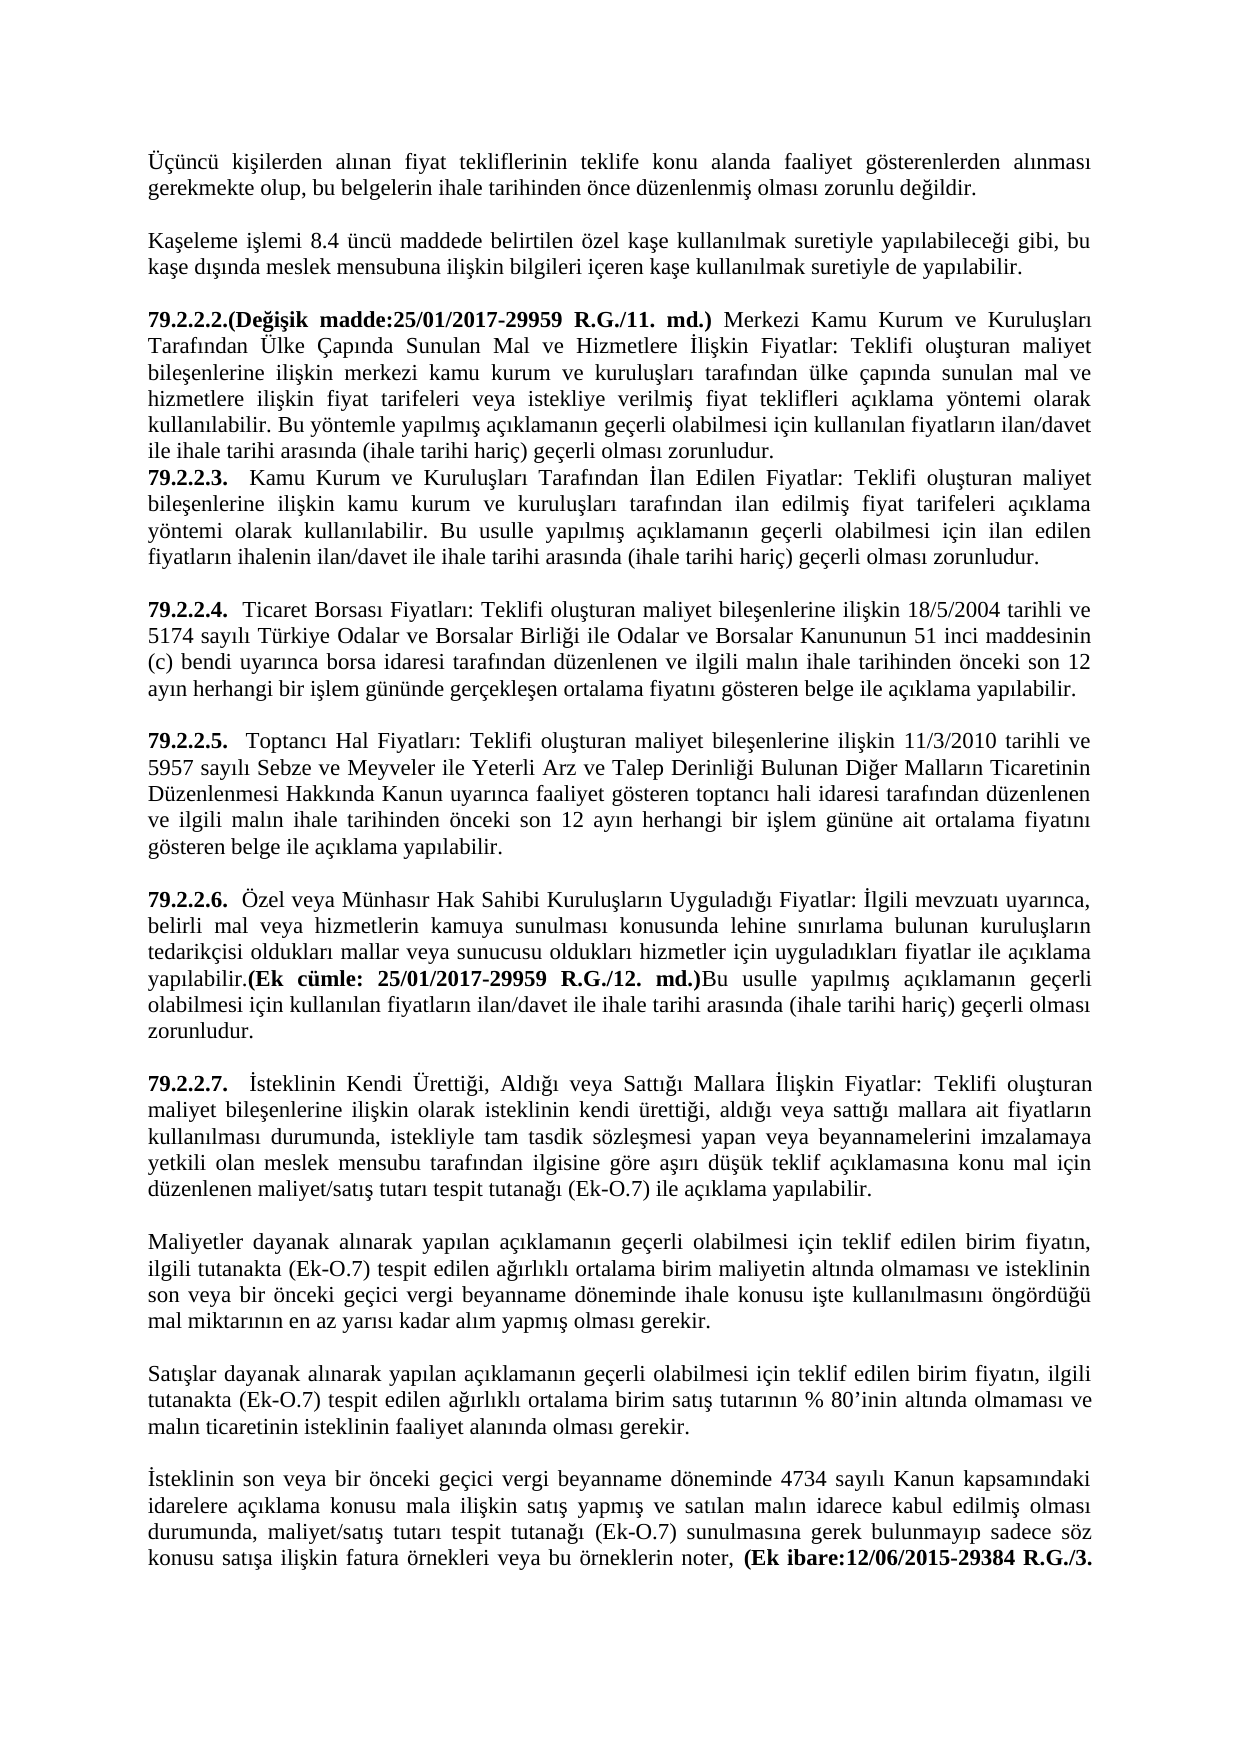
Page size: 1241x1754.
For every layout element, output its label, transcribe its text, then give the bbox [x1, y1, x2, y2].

title 79.2.2.2.(Değişik madde:25/01/2017-29959 R.G./11. md.) Merkezi Kamu Kurum ve Kuruluşları Tarafından Ülke Çapında Sunulan Mal ve Hizmetlere İlişkin Fiyatlar: Teklifi oluşturan maliyet bileşenlerine ilişkin merkezi kamu kurum ve kuruluşları tarafından ülke çapında sunulan mal ve hizmetlere ilişkin fiyat tarifeleri veya istekliye verilmiş fiyat teklifleri açıklama yöntemi olarak kullanılabilir. Bu yöntemle yapılmış açıklamanın geçerli olabilmesi için kullanılan fiyatların ilan/davet ile ihale tarihi arasında (ihale tarihi hariç) geçerli olması zorunludur. [148, 306, 1092, 464]
title 79.2.2.3. Kamu Kurum ve Kuruluşları Tarafından İlan Edilen Fiyatlar: Teklifi oluşturan maliyet bileşenlerine ilişkin kamu kurum ve kuruluşları tarafından ilan edilmiş fiyat tarifeleri açıklama yöntemi olarak kullanılabilir. Bu usulle yapılmış açıklamanın geçerli olabilmesi için ilan edilen fiyatların ihalenin ilan/davet ile ihale tarihi arasında (ihale tarihi hariç) geçerli olması zorunludur. [148, 464, 1092, 569]
title Üçüncü kişilerden alınan fiyat tekliflerinin teklife konu alanda faaliyet gösterenlerden alınması gerekmekte olup, bu belgelerin ihale tarihinden önce düzenlenmiş olması zorunlu değildir. [148, 148, 1092, 200]
title 79.2.2.6. Özel veya Münhasır Hak Sahibi Kuruluşların Uyguladığı Fiyatlar: İlgili mevzuatı uyarınca, belirli mal veya hizmetlerin kamuya sunulması konusunda lehine sınırlama bulunan kuruluşların tedarikçisi oldukları mallar veya sunucusu oldukları hizmetler için uyguladıkları fiyatlar ile açıklama yapılabilir.(Ek cümle: 25/01/2017-29959 R.G./12. md.)Bu usulle yapılmış açıklamanın geçerli olabilmesi için kullanılan fiyatların ilan/davet ile ihale tarihi arasında (ihale tarihi hariç) geçerli olması zorunludur. [148, 886, 1092, 1044]
title 79.2.2.5. Toptancı Hal Fiyatları: Teklifi oluşturan maliyet bileşenlerine ilişkin 11/3/2010 tarihli ve 5957 sayılı Sebze ve Meyveler ile Yeterli Arz ve Talep Derinliği Bulunan Diğer Malların Ticaretinin Düzenlenmesi Hakkında Kanun uyarınca faaliyet gösteren toptancı hali idaresi tarafından düzenlenen ve ilgili malın ihale tarihinden önceki son 12 ayın herhangi bir işlem gününe ait ortalama fiyatını gösteren belge ile açıklama yapılabilir. [148, 727, 1092, 859]
title Kaşeleme işlemi 8.4 üncü maddede belirtilen özel kaşe kullanılmak suretiyle yapılabileceği gibi, bu kaşe dışında meslek mensubuna ilişkin bilgileri içeren kaşe kullanılmak suretiyle de yapılabilir. [148, 227, 1092, 279]
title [148, 1465, 1092, 1571]
title Satışlar dayanak alınarak yapılan açıklamanın geçerli olabilmesi için teklif edilen birim fiyatın, ilgili tutanakta (Ek-O.7) tespit edilen ağırlıklı ortalama birim satış tutarının % 80’inin altında olmaması ve malın ticaretinin isteklinin faaliyet alanında olması gerekir. [148, 1360, 1092, 1439]
title 79.2.2.7. İsteklinin Kendi Ürettiği, Aldığı veya Sattığı Mallara İlişkin Fiyatlar: Teklifi oluşturan maliyet bileşenlerine ilişkin olarak isteklinin kendi ürettiği, aldığı veya sattığı mallara ait fiyatların kullanılması durumunda, istekliyle tam tasdik sözleşmesi yapan veya beyannamelerini imzalamaya yetkili olan meslek mensubu tarafından ilgisine göre aşırı düşük teklif açıklamasına konu mal için düzenlenen maliyet/satış tutarı tespit tutanağı (Ek-O.7) ile açıklama yapılabilir. [148, 1070, 1092, 1202]
title Maliyetler dayanak alınarak yapılan açıklamanın geçerli olabilmesi için teklif edilen birim fiyatın, ilgili tutanakta (Ek-O.7) tespit edilen ağırlıklı ortalama birim maliyetin altında olmaması ve isteklinin son veya bir önceki geçici vergi beyanname döneminde ihale konusu işte kullanılmasını öngördüğü mal miktarının en az yarısı kadar alım yapmış olması gerekir. [148, 1228, 1092, 1334]
title 79.2.2.4. Ticaret Borsası Fiyatları: Teklifi oluşturan maliyet bileşenlerine ilişkin 18/5/2004 tarihli ve 5174 sayılı Türkiye Odalar ve Borsalar Birliği ile Odalar ve Borsalar Kanununun 51 inci maddesinin (c) bendi uyarınca borsa idaresi tarafından düzenlenen ve ilgili malın ihale tarihinden önceki son 12 ayın herhangi bir işlem gününde gerçekleşen ortalama fiyatını gösteren belge ile açıklama yapılabilir. [148, 596, 1092, 701]
